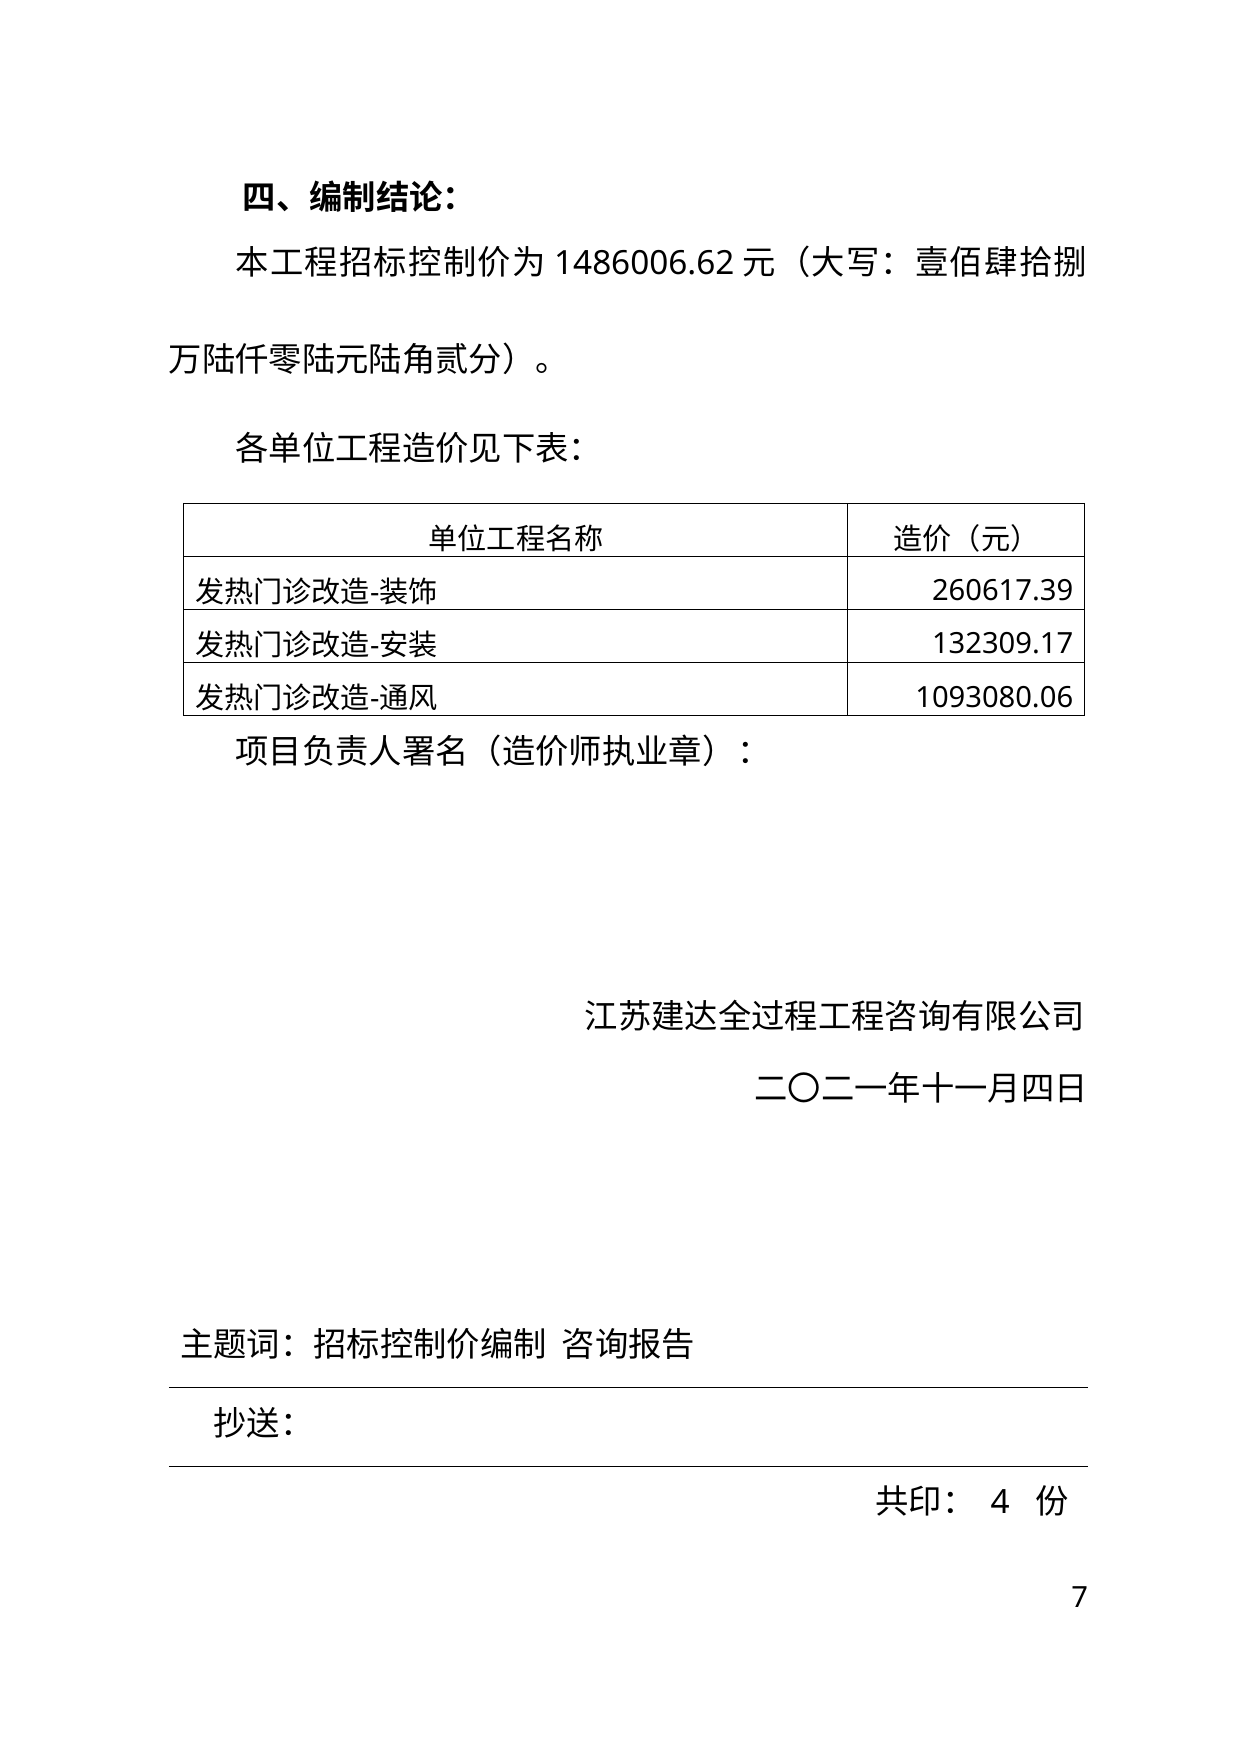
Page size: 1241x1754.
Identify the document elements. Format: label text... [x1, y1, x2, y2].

text 江苏建达全过程工程咨询有限公司 [169, 990, 1084, 1038]
table_cell 260617.39 [848, 557, 1084, 609]
table_cell 抄送： [169, 1388, 1088, 1466]
text 各单位工程造价见下表： [169, 414, 1087, 479]
text 二〇二一年十一月四日 [169, 1062, 1087, 1110]
table_cell 发热门诊改造-装饰 [184, 557, 847, 609]
table_header 造价（元） [848, 504, 1084, 556]
table_cell 发热门诊改造-通风 [184, 663, 847, 715]
table_header 单位工程名称 [184, 504, 847, 556]
text 本工程招标控制价为1486006.62元（大写：壹佰肆拾捌万陆仟零陆元陆角贰分）。 [169, 227, 1087, 390]
table_header 主题词：招标控制价编制 咨询报告 [169, 1134, 1088, 1387]
text 项目负责人署名（造价师执业章） ： [169, 716, 1087, 781]
table_cell 1093080.06 [848, 663, 1084, 715]
table_cell 共印： 4 份 [169, 1467, 1088, 1544]
table_cell 132309.17 [848, 610, 1084, 662]
text 四、编制结论： [169, 162, 1087, 227]
table_cell 发热门诊改造-安装 [184, 610, 847, 662]
